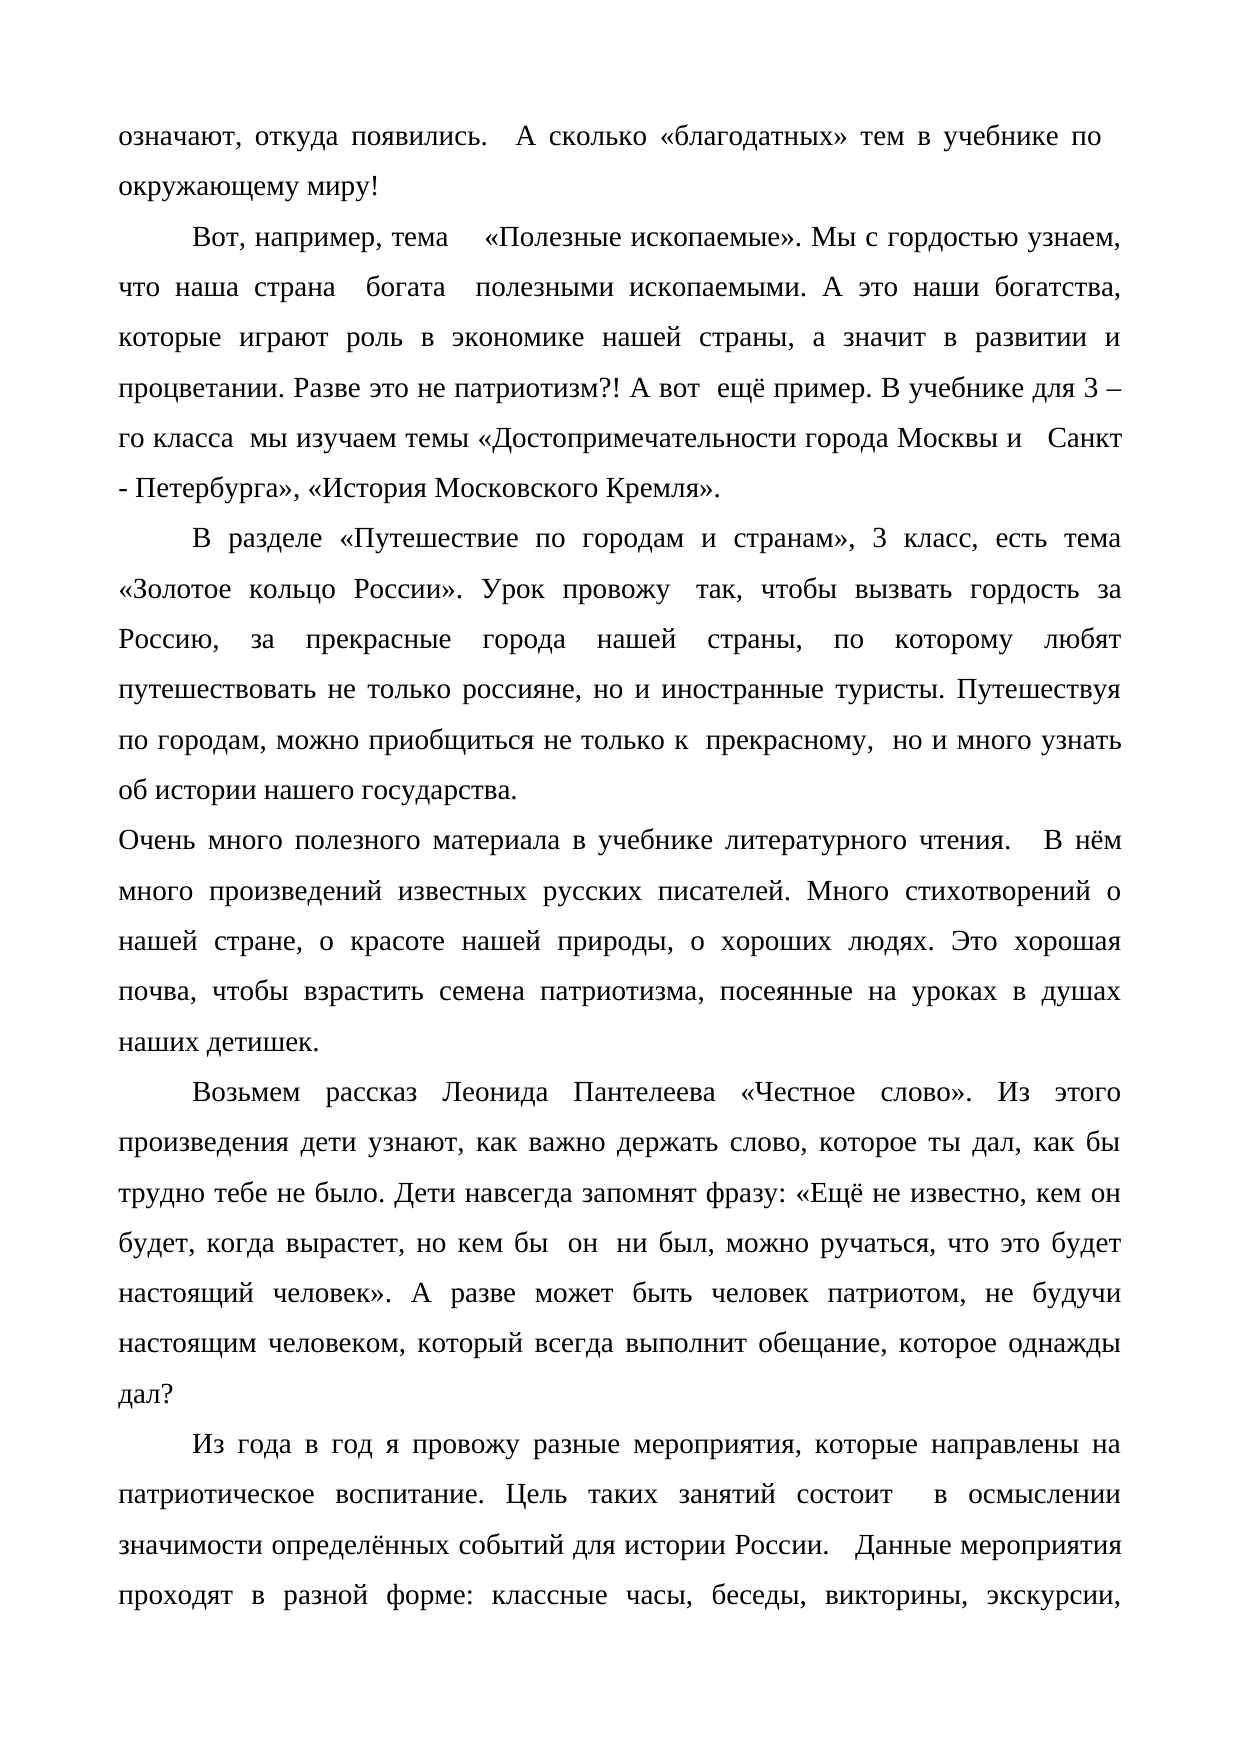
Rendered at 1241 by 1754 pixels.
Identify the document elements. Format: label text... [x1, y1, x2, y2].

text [118, 1426, 1122, 1611]
text В разделе «Путешествие по городам и странам», 3 класс, есть тема «Золотое кольцо России». Урок провожу так, чтобы вызвать гордость за Россию, за прекрасные города нашей страны, по которому любят путешествовать не только россияне, но и иностранные туристы. Путешествуя по городам, можно приобщиться не только к прекрасному, но и много узнать об истории нашего государства. Очень много полезного материала в учебнике литературного чтения. В нём много произведений известных русских писателей. Много стихотворений о нашей стране, о красоте нашей природы, о хороших людях. Это хорошая почва, чтобы взрастить семена патриотизма, посеянные на уроках в душах наших детишек. [118, 521, 1122, 1057]
text Возьмем рассказ Леонида Пантелеева «Честное слово». Из этого произведения дети узнают, как важно держать слово, которое ты дал, как бы трудно тебе не было. Дети навсегда запомнят фразу: «Ещё не известно, кем он будет, когда вырастет, но кем бы он ни был, можно ручаться, что это будет настоящий человек». А разве может быть человек патриотом, не будучи настоящим человеком, который всегда выполнит обещание, которое однажды дал? [118, 1074, 1122, 1409]
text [118, 118, 1122, 202]
text Вот, например, тема «Полезные ископаемые». Мы с гордостью узнаем, что наша страна богата полезными ископаемыми. А это наши богатства, которые играют роль в экономике нашей страны, а значит в развитии и процветании. Разве это не патриотизм?! А вот ещё пример. В учебнике для 3 – го класса мы изучаем темы «Достопримечательности города Москвы и Санкт - Петербурга», «История Московского Кремля». [118, 219, 1122, 504]
